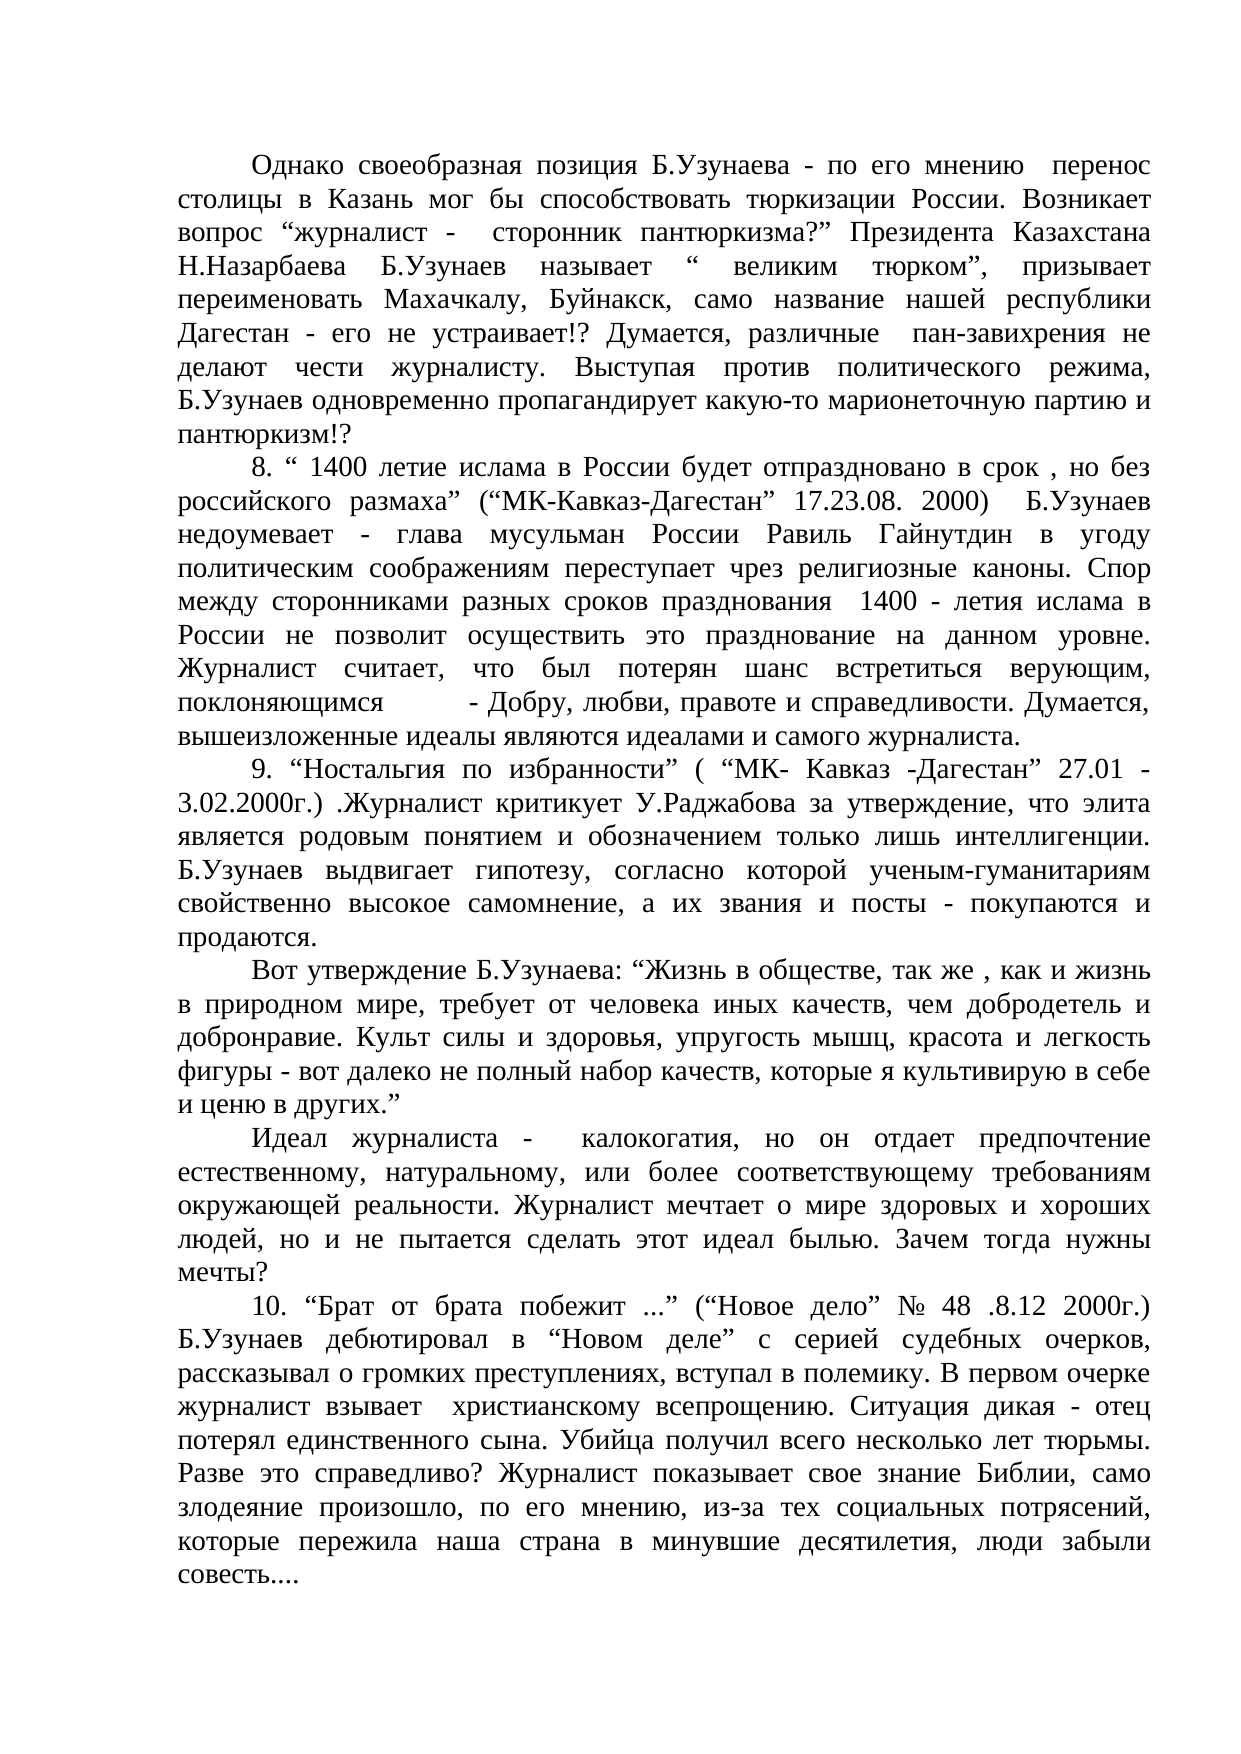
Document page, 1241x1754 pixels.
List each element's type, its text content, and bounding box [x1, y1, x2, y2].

text 10. “Брат от брата побежит ...” (“Новое дело” № 48 .8.12 2000г.) Б.Узунаев дебютировал в “Новом деле” с серией судебных очерков, рассказывал о громких преступлениях, вступал в полемику. В первом очерке журналист взывает христианскому всепрощению. Ситуация дикая - отец потерял единственного сына. Убийца получил всего несколько лет тюрьмы. Разве это справедливо? Журналист показывает свое знание Библии, само злодеяние произошло, по его мнению, из-за тех социальных потрясений, которые пережила наша страна в минувшие десятилетия, люди забыли совесть.... [177, 1288, 1152, 1590]
text 8. “ 1400 летие ислама в России будет отпраздновано в срок , но без российского размаха” (“МК-Кавказ-Дагестан” 17.23.08. 2000) Б.Узунаев недоумевает - глава мусульман России Равиль Гайнутдин в угоду политическим соображениям переступает чрез религиозные каноны. Спор между сторонниками разных сроков празднования 1400 - летия ислама в России не позволит осуществить это празднование на данном уровне. Журналист считает, что был потерян шанс встретиться верующим, поклоняющимся - Добру, любви, правоте и справедливости. Думается, вышеизложенные идеалы являются идеалами и самого журналиста. [177, 449, 1152, 751]
text Однако своеобразная позиция Б.Узунаева - по его мнению перенос столицы в Казань мог бы способствовать тюркизации России. Возникает вопрос “журналист - сторонник пантюркизма?” Президента Казахстана Н.Назарбаева Б.Узунаев называет “ великим тюрком”, призывает переименовать Махачкалу, Буйнакск, само название нашей республики Дагестан - его не устраивает!? Думается, различные пан-завихрения не делают чести журналисту. Выступая против политического режима, Б.Узунаев одновременно пропагандирует какую-то марионеточную партию и пантюркизм!? [177, 148, 1152, 449]
text Вот утверждение Б.Узунаева: “Жизнь в обществе, так же , как и жизнь в природном мире, требует от человека иных качеств, чем добродетель и добронравие. Культ силы и здоровья, упругость мышц, красота и легкость фигуры - вот далеко не полный набор качеств, которые я культивирую в себе и ценю в других.” [177, 953, 1152, 1120]
text 9. “Ностальгия по избранности” ( “МК- Кавказ -Дагестан” 27.01 - 3.02.2000г.) .Журналист критикует У.Раджабова за утверждение, что элита является родовым понятием и обозначением только лишь интеллигенции. Б.Узунаев выдвигает гипотезу, согласно которой ученым-гуманитариям свойственно высокое самомнение, а их звания и посты - покупаются и продаются. [177, 751, 1152, 953]
text Идеал журналиста - калокогатия, но он отдает предпочтение естественному, натуральному, или более соответствующему требованиям окружающей реальности. Журналист мечтает о мире здоровых и хороших людей, но и не пытается сделать этот идеал былью. Зачем тогда нужны мечты? [177, 1120, 1152, 1288]
